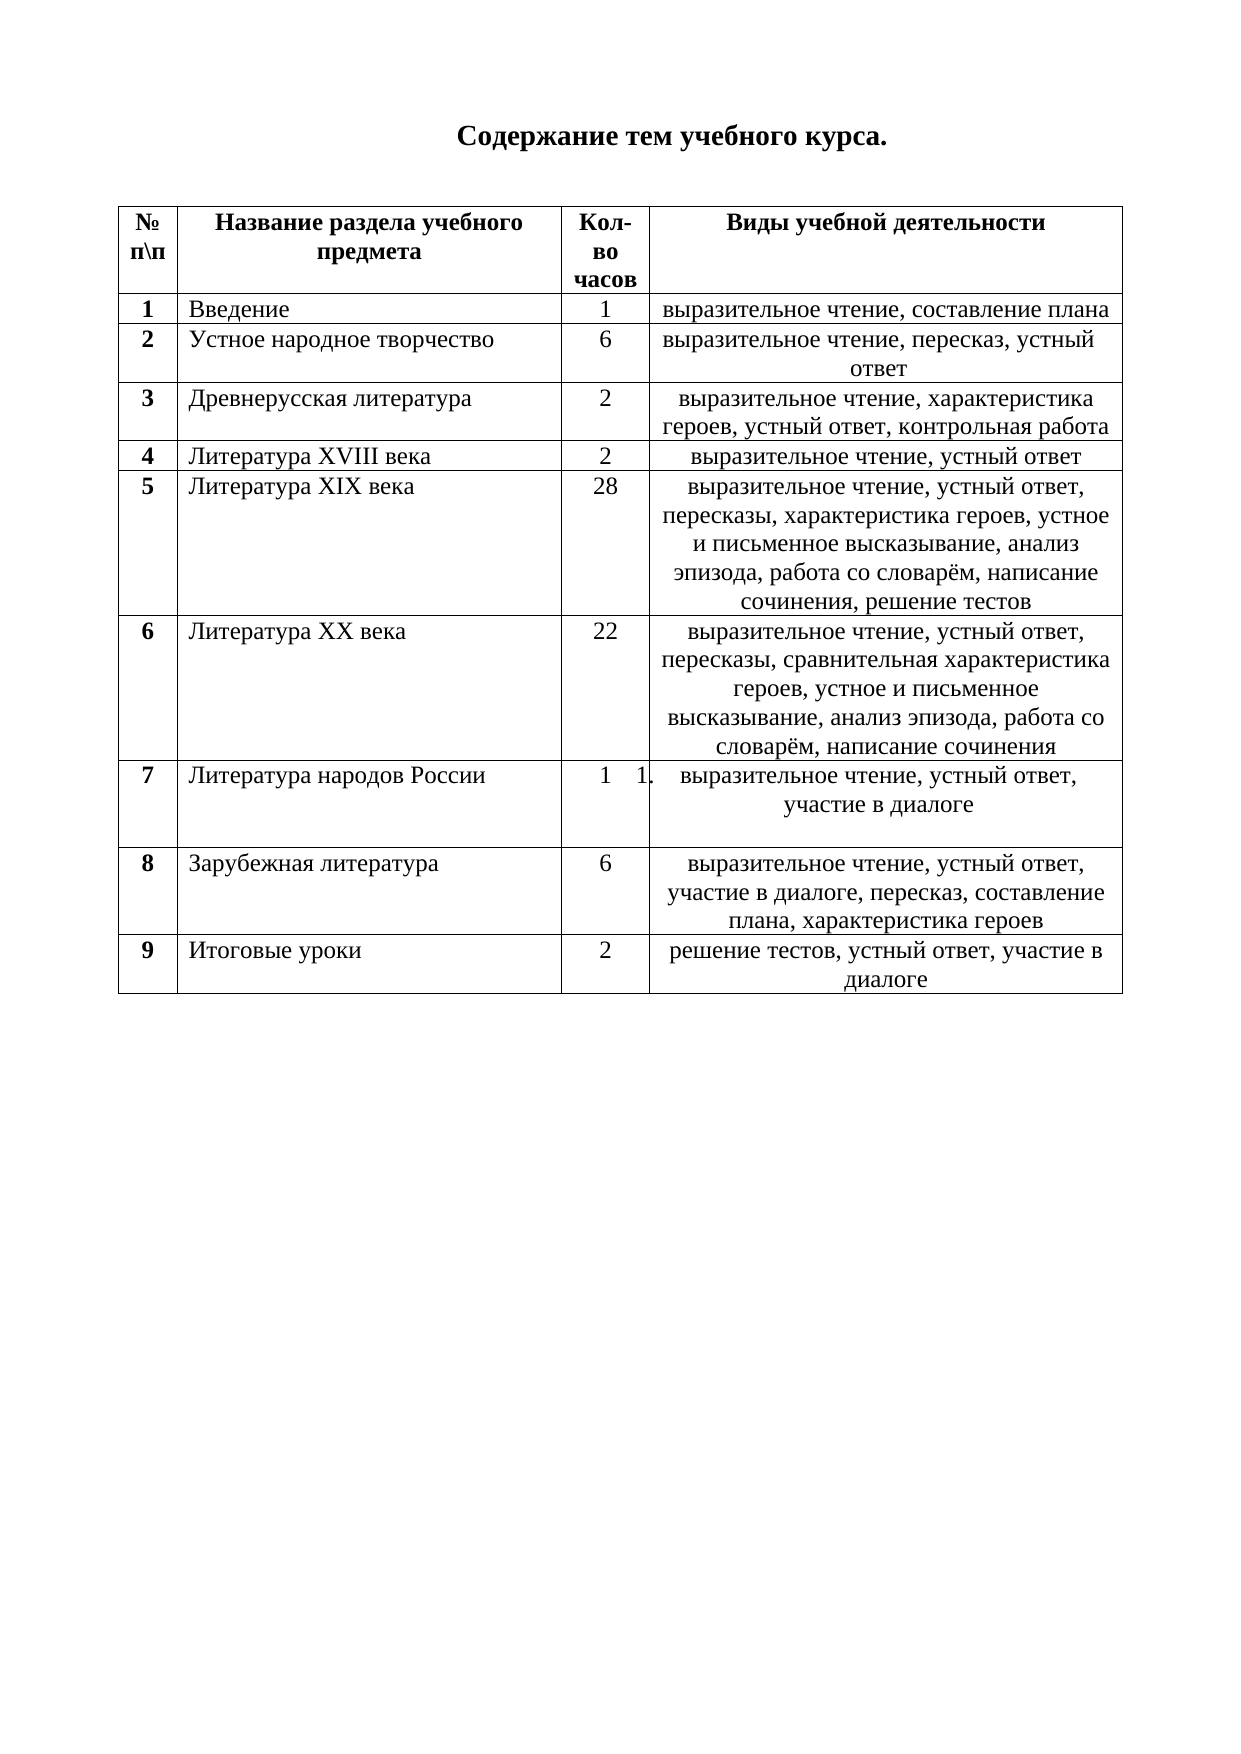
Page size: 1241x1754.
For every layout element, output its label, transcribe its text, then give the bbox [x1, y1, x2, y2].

table_cell 6 [562, 848, 649, 934]
table_cell выразительное чтение, устный ответ, участие в диалоге, пересказ, составление плана, характеристика героев [650, 848, 1122, 934]
table_cell 22 [562, 616, 649, 759]
table_cell 8 [119, 848, 177, 934]
table_cell решение тестов, устный ответ, участие в диалоге [650, 935, 1122, 993]
table_cell 2 [119, 324, 177, 382]
table_cell Итоговые уроки [178, 935, 561, 993]
list Содержание тем учебного курса. [192, 118, 1152, 152]
table_cell 28 [562, 471, 649, 615]
table_cell Литература XX века [178, 616, 561, 759]
table_cell 2 [562, 383, 649, 440]
table_cell 5 [119, 471, 177, 615]
table_cell 1 [562, 294, 649, 323]
table_cell 3 [119, 383, 177, 440]
table_header Виды учебной деятельности [650, 207, 1122, 293]
table_cell Литература народов России [178, 761, 561, 847]
table_cell 2 [562, 935, 649, 993]
table_cell Устное народное творчество [178, 324, 561, 382]
table_header № п\п [119, 207, 177, 293]
table_cell Введение [178, 294, 561, 323]
table_cell 6 [119, 616, 177, 759]
table_cell Древнерусская литература [178, 383, 561, 440]
table_cell 1 [119, 294, 177, 323]
table_cell выразительное чтение, устный ответ, участие в диалоге [650, 761, 1122, 847]
table_cell выразительное чтение, устный ответ, пересказы, характеристика героев, устное и письменное высказывание, анализ эпизода, работа со словарём, написание сочинения, решение тестов [650, 471, 1122, 615]
table_cell Зарубежная литература [178, 848, 561, 934]
table_cell 7 [119, 761, 177, 847]
table_header Кол-во часов [562, 207, 649, 293]
table_cell выразительное чтение, устный ответ [650, 441, 1122, 470]
table_cell Литература XIX века [178, 471, 561, 615]
table_header Название раздела учебного предмета [178, 207, 561, 293]
table_cell выразительное чтение, характеристика героев, устный ответ, контрольная работа [650, 383, 1122, 440]
table_cell выразительное чтение, составление плана [650, 294, 1122, 323]
table_cell 1 [562, 761, 649, 847]
table_cell выразительное чтение, пересказ, устный ответ [650, 324, 1122, 382]
table_cell 9 [119, 935, 177, 993]
table_cell 6 [562, 324, 649, 382]
table_cell Литература XVIII века [178, 441, 561, 470]
table_cell 2 [562, 441, 649, 470]
table_cell 4 [119, 441, 177, 470]
table_cell выразительное чтение, устный ответ, пересказы, сравнительная характеристика героев, устное и письменное высказывание, анализ эпизода, работа со словарём, написание сочинения [650, 616, 1122, 759]
